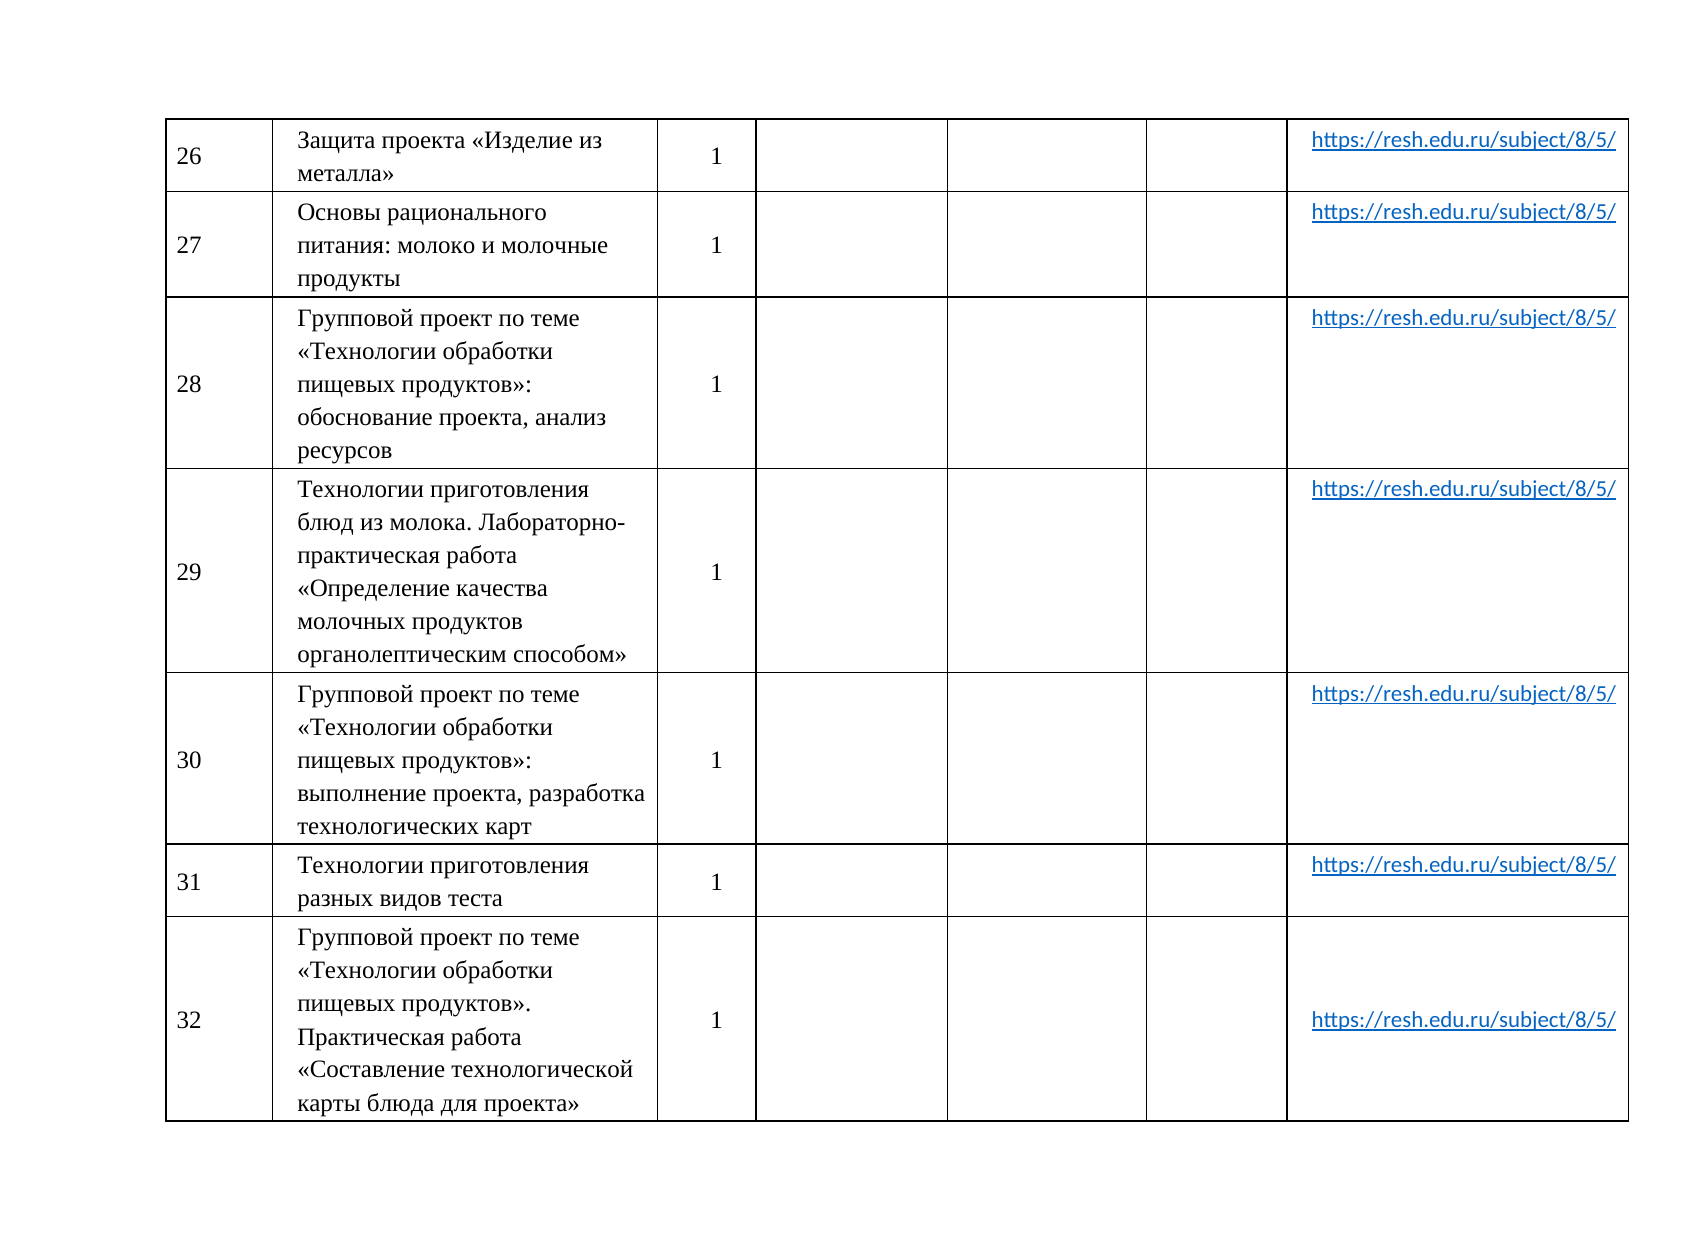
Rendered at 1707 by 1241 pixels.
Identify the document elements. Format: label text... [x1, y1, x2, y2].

table_cell [1147, 845, 1286, 916]
table_cell 32 [167, 917, 272, 1120]
table_cell 30 [167, 673, 272, 843]
table_cell 1 [658, 469, 755, 672]
table_cell [948, 120, 1146, 191]
table_cell [948, 469, 1146, 672]
table_cell https://resh.edu.ru/subject/8/5/ [1288, 298, 1628, 467]
table_cell [1147, 469, 1286, 672]
table_cell 27 [167, 192, 272, 296]
table_cell 1 [658, 845, 755, 916]
table_cell [757, 192, 947, 296]
table_cell [1147, 298, 1286, 467]
table_cell [757, 469, 947, 672]
table_cell Технологии приготовления разных видов теста [273, 845, 657, 916]
table_cell [948, 673, 1146, 843]
table_cell https://resh.edu.ru/subject/8/5/ [1288, 845, 1628, 916]
table_cell [948, 192, 1146, 296]
table_cell 1 [658, 917, 755, 1120]
table_cell [757, 673, 947, 843]
table_cell Основы рационального питания: молоко и молочные продукты [273, 192, 657, 296]
table_cell Защита проекта «Изделие из металла» [273, 120, 657, 191]
table_cell [1147, 673, 1286, 843]
table_cell 1 [658, 192, 755, 296]
table_cell [948, 298, 1146, 467]
table_cell [757, 917, 947, 1120]
table_cell [757, 845, 947, 916]
table_cell 28 [167, 298, 272, 467]
table_cell Групповой проект по теме «Технологии обработки пищевых продуктов»: обоснование проекта, анализ ресурсов [273, 298, 657, 467]
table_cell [1288, 917, 1628, 1120]
table_cell [948, 917, 1146, 1120]
table_cell [757, 120, 947, 191]
table_cell https://resh.edu.ru/subject/8/5/ [1288, 469, 1628, 672]
table_cell Технологии приготовления блюд из молока. Лабораторно-практическая работа «Определение качества молочных продуктов органолептическим способом» [273, 469, 657, 672]
table_cell https://resh.edu.ru/subject/8/5/ [1288, 192, 1628, 296]
table_cell [1147, 192, 1286, 296]
table_cell 1 [658, 298, 755, 467]
table_cell 29 [167, 469, 272, 672]
table_cell Групповой проект по теме «Технологии обработки пищевых продуктов»: выполнение проекта, разработка технологических карт [273, 673, 657, 843]
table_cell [1288, 120, 1628, 191]
table_cell 31 [167, 845, 272, 916]
table_cell Групповой проект по теме «Технологии обработки пищевых продуктов». Практическая работа «Составление технологической карты блюда для проекта» [273, 917, 657, 1120]
table_cell [1147, 917, 1286, 1120]
table_cell 1 [658, 120, 755, 191]
table_cell 26 [167, 120, 272, 191]
table_cell [948, 845, 1146, 916]
table_cell [1147, 120, 1286, 191]
table_cell https://resh.edu.ru/subject/8/5/ [1288, 673, 1628, 843]
table_cell 1 [658, 673, 755, 843]
table_cell [757, 298, 947, 467]
